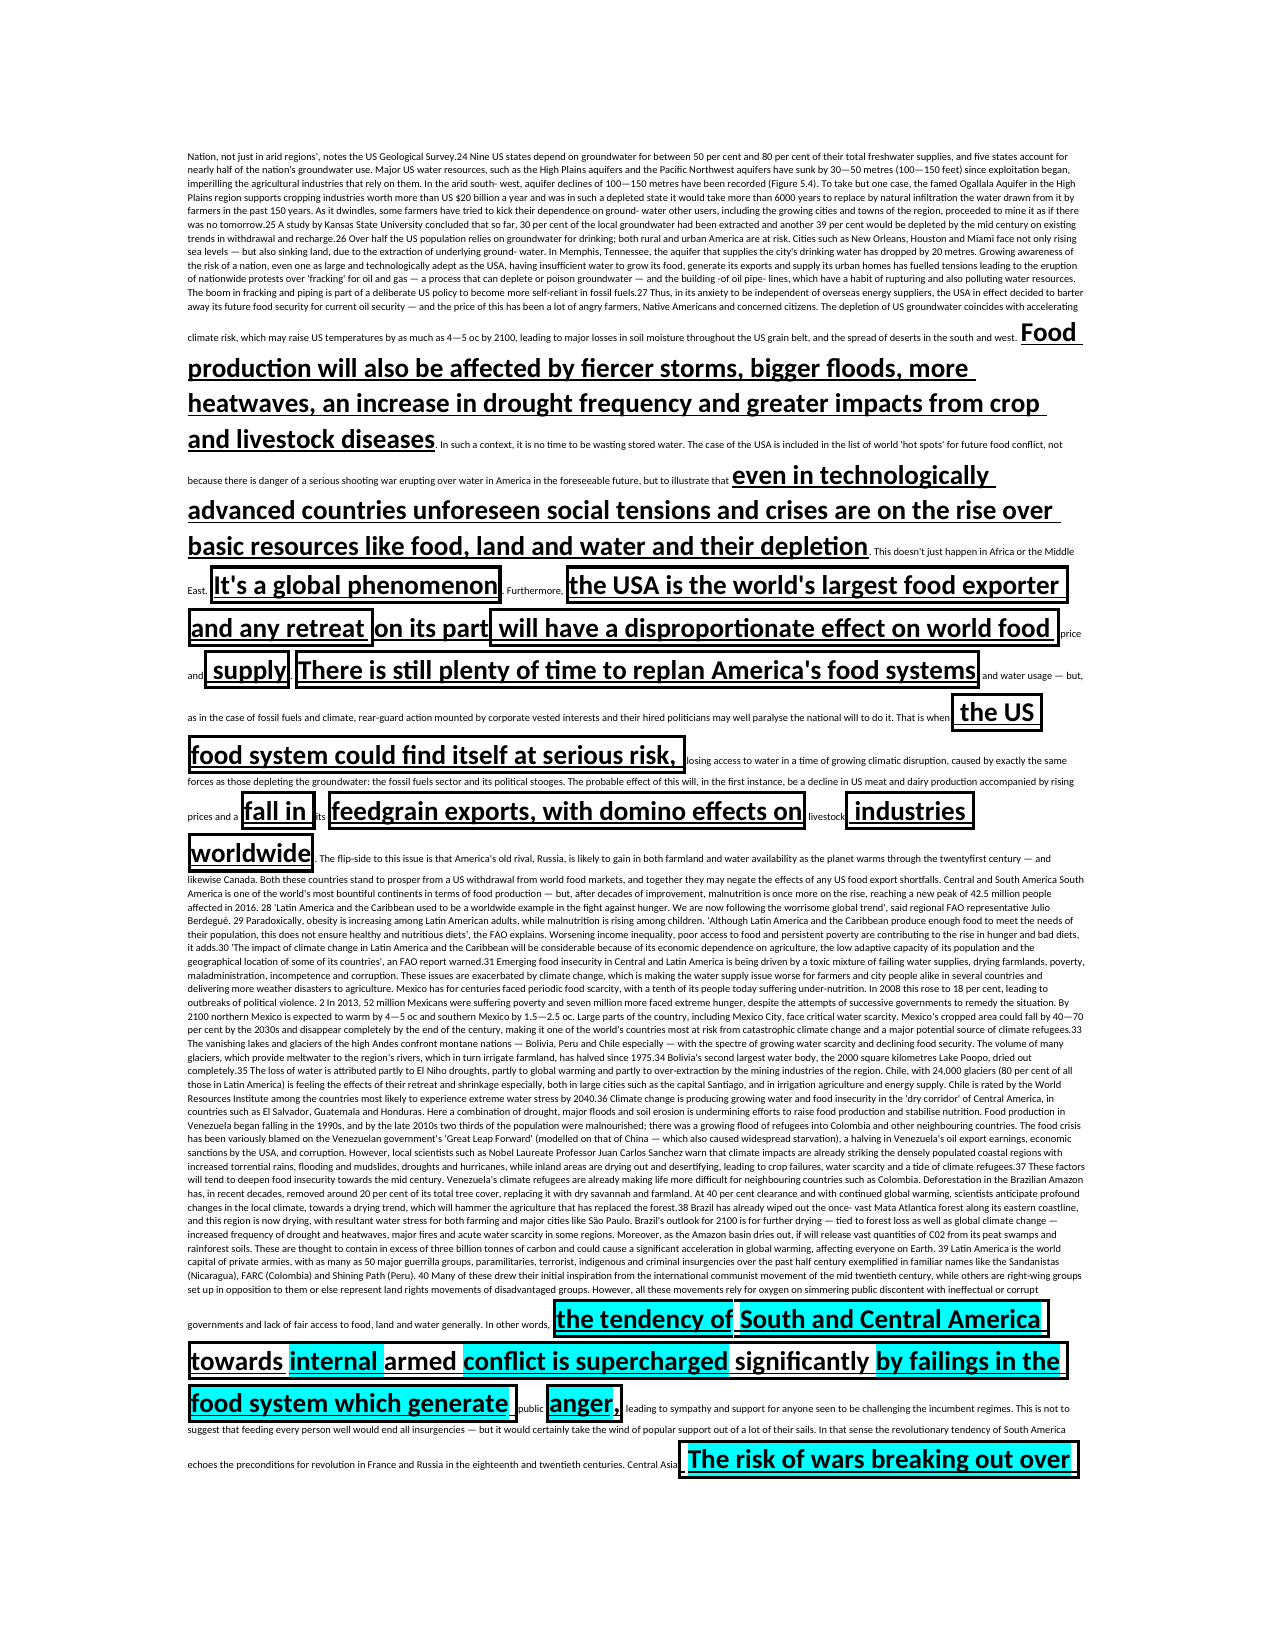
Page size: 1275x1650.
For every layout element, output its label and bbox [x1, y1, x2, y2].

text [187, 150, 1087, 1479]
